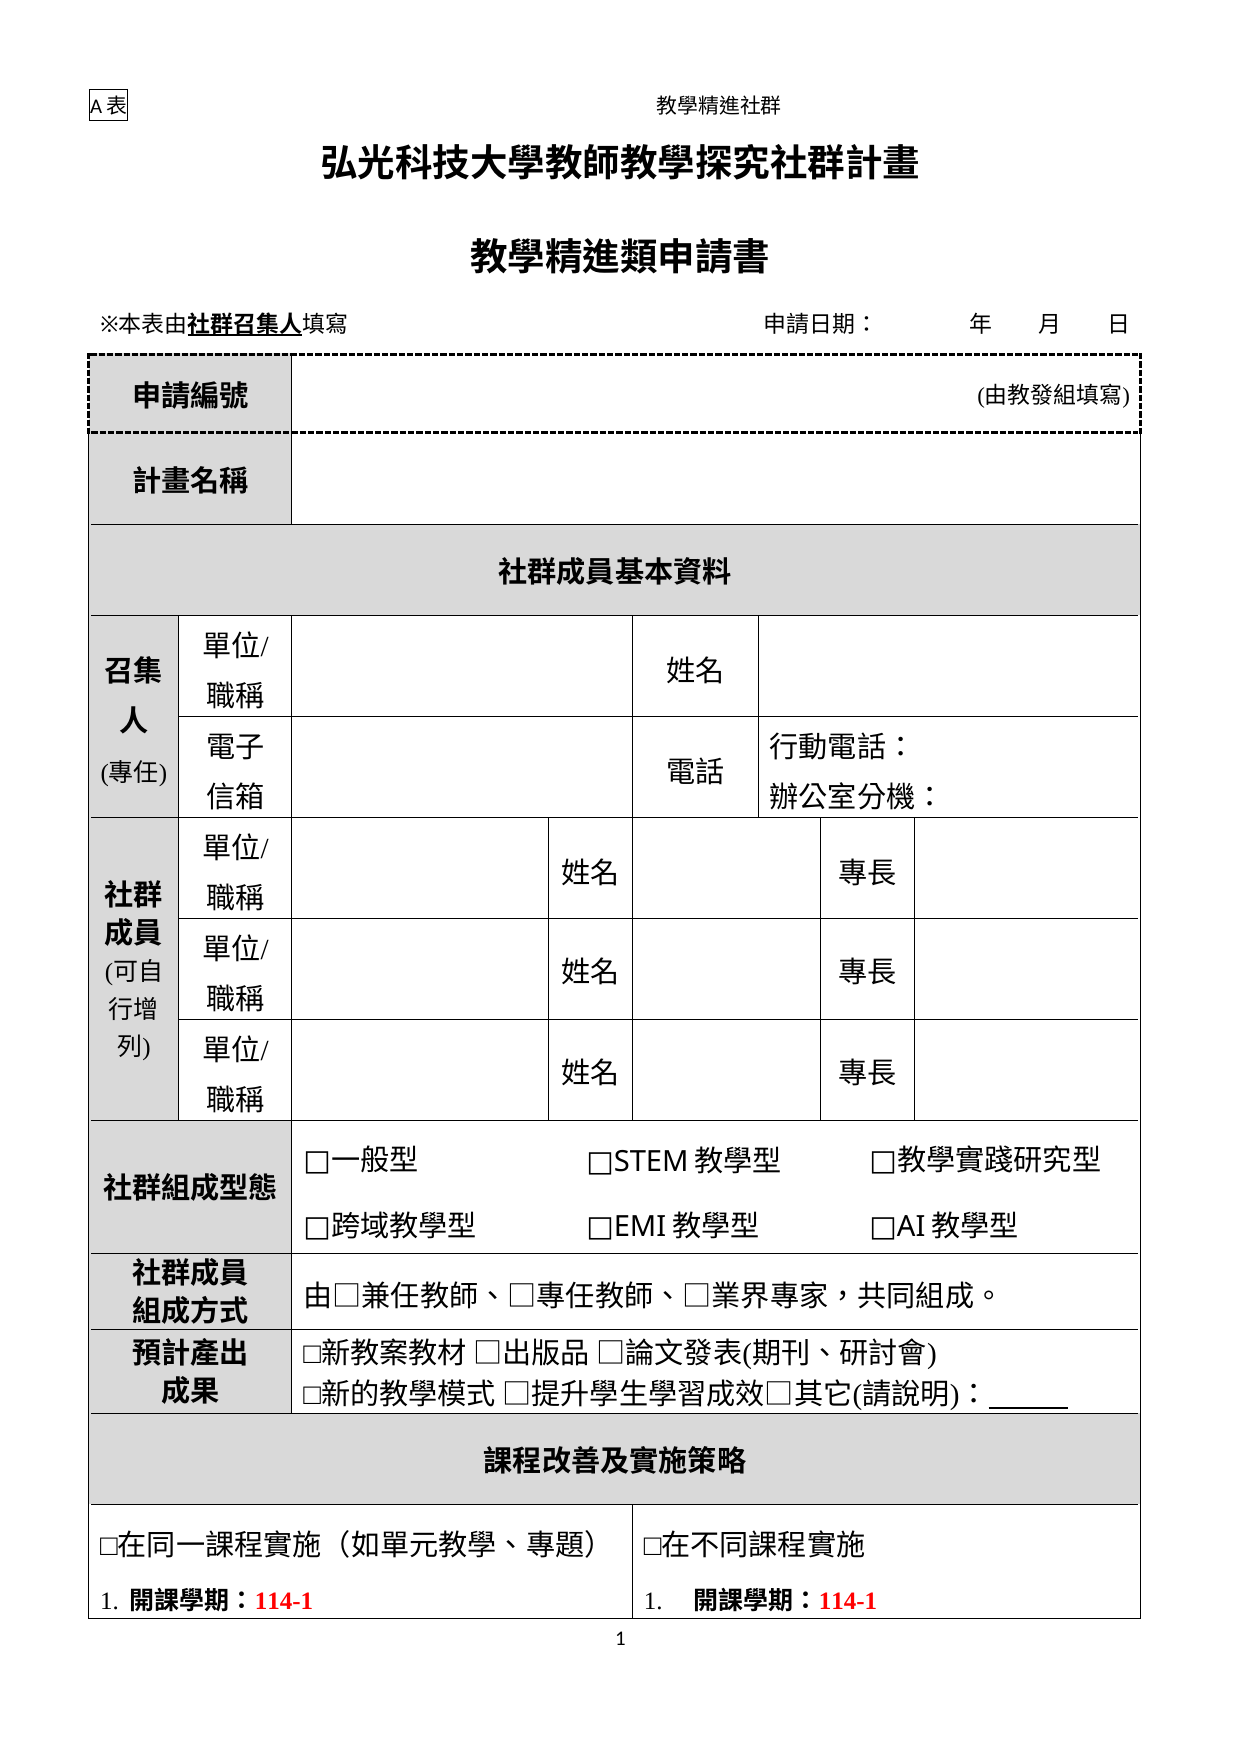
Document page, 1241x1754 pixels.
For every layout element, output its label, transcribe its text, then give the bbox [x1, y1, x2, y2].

table_header 申請日期： 年 月 日 [632, 292, 1141, 353]
table_cell 專長 [821, 1020, 914, 1120]
table_cell 課程改善及實施策略 [89, 1413, 1140, 1504]
table_cell [292, 818, 548, 918]
table_cell 社群成員基本資料 [89, 524, 1140, 615]
table_cell [915, 918, 1140, 1019]
table_cell 電話 [633, 717, 758, 817]
table_cell 行動電話： 辦公室分機： [759, 716, 1140, 817]
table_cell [89, 1504, 632, 1618]
table_cell 姓名 [549, 919, 632, 1019]
table_cell 申請編號 [89, 353, 291, 431]
table_cell (由教發組填寫) [292, 353, 1141, 431]
table_cell □AI教學型 [858, 1196, 1140, 1253]
table_cell 單位/職稱 [179, 616, 291, 716]
table_cell 單位/職稱 [179, 1020, 291, 1120]
table_cell □一般型 [292, 1121, 575, 1196]
table_cell 社群成員 組成方式 [89, 1253, 291, 1329]
table_cell [292, 717, 632, 817]
table_cell 預計產出 成果 [89, 1329, 291, 1413]
table_cell [759, 615, 1140, 716]
table_header ※本表由社群召集人填寫 [89, 292, 632, 353]
text 教學精進類申請書 [89, 217, 1152, 292]
table_cell 專長 [821, 919, 914, 1019]
table_cell □STEM教學型 [575, 1121, 858, 1196]
table_cell [633, 818, 820, 918]
table_cell 姓名 [549, 1020, 632, 1120]
table_cell [292, 919, 548, 1019]
table_cell 專長 [821, 818, 914, 918]
table_cell [292, 616, 632, 716]
table_cell □新教案教材 □出版品 □論文發表(期刊、研討會) □新的教學模式 □提升學生學習成效□其它(請說明)： [292, 1329, 1140, 1413]
table_cell 社群組成型態 [89, 1120, 291, 1253]
table_cell [915, 817, 1140, 918]
table_cell 單位/職稱 [179, 919, 291, 1019]
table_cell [633, 1504, 1140, 1618]
table_cell □教學實踐研究型 [858, 1120, 1140, 1196]
table_cell 姓名 [633, 616, 758, 716]
table_cell 社群成員 (可自 行增列) [89, 817, 178, 1120]
table_cell [915, 1019, 1140, 1120]
table_cell 單位/職稱 [179, 818, 291, 918]
text 弘光科技大學教師教學探究社群計畫 [89, 123, 1152, 198]
table_cell □EMI教學型 [575, 1196, 858, 1253]
table_cell 姓名 [549, 818, 632, 918]
table_cell 電子 信箱 [179, 717, 291, 817]
table_cell □跨域教學型 [292, 1196, 575, 1253]
table_cell 召集人 (專任) [89, 615, 178, 817]
table_cell [633, 919, 820, 1019]
table_cell 計畫名稱 [89, 431, 291, 524]
table_cell 由□兼任教師、□專任教師、□業界專家，共同組成。 [292, 1253, 1140, 1329]
table_cell [292, 1020, 548, 1120]
table_cell [633, 1020, 820, 1120]
table_cell [292, 431, 1140, 524]
